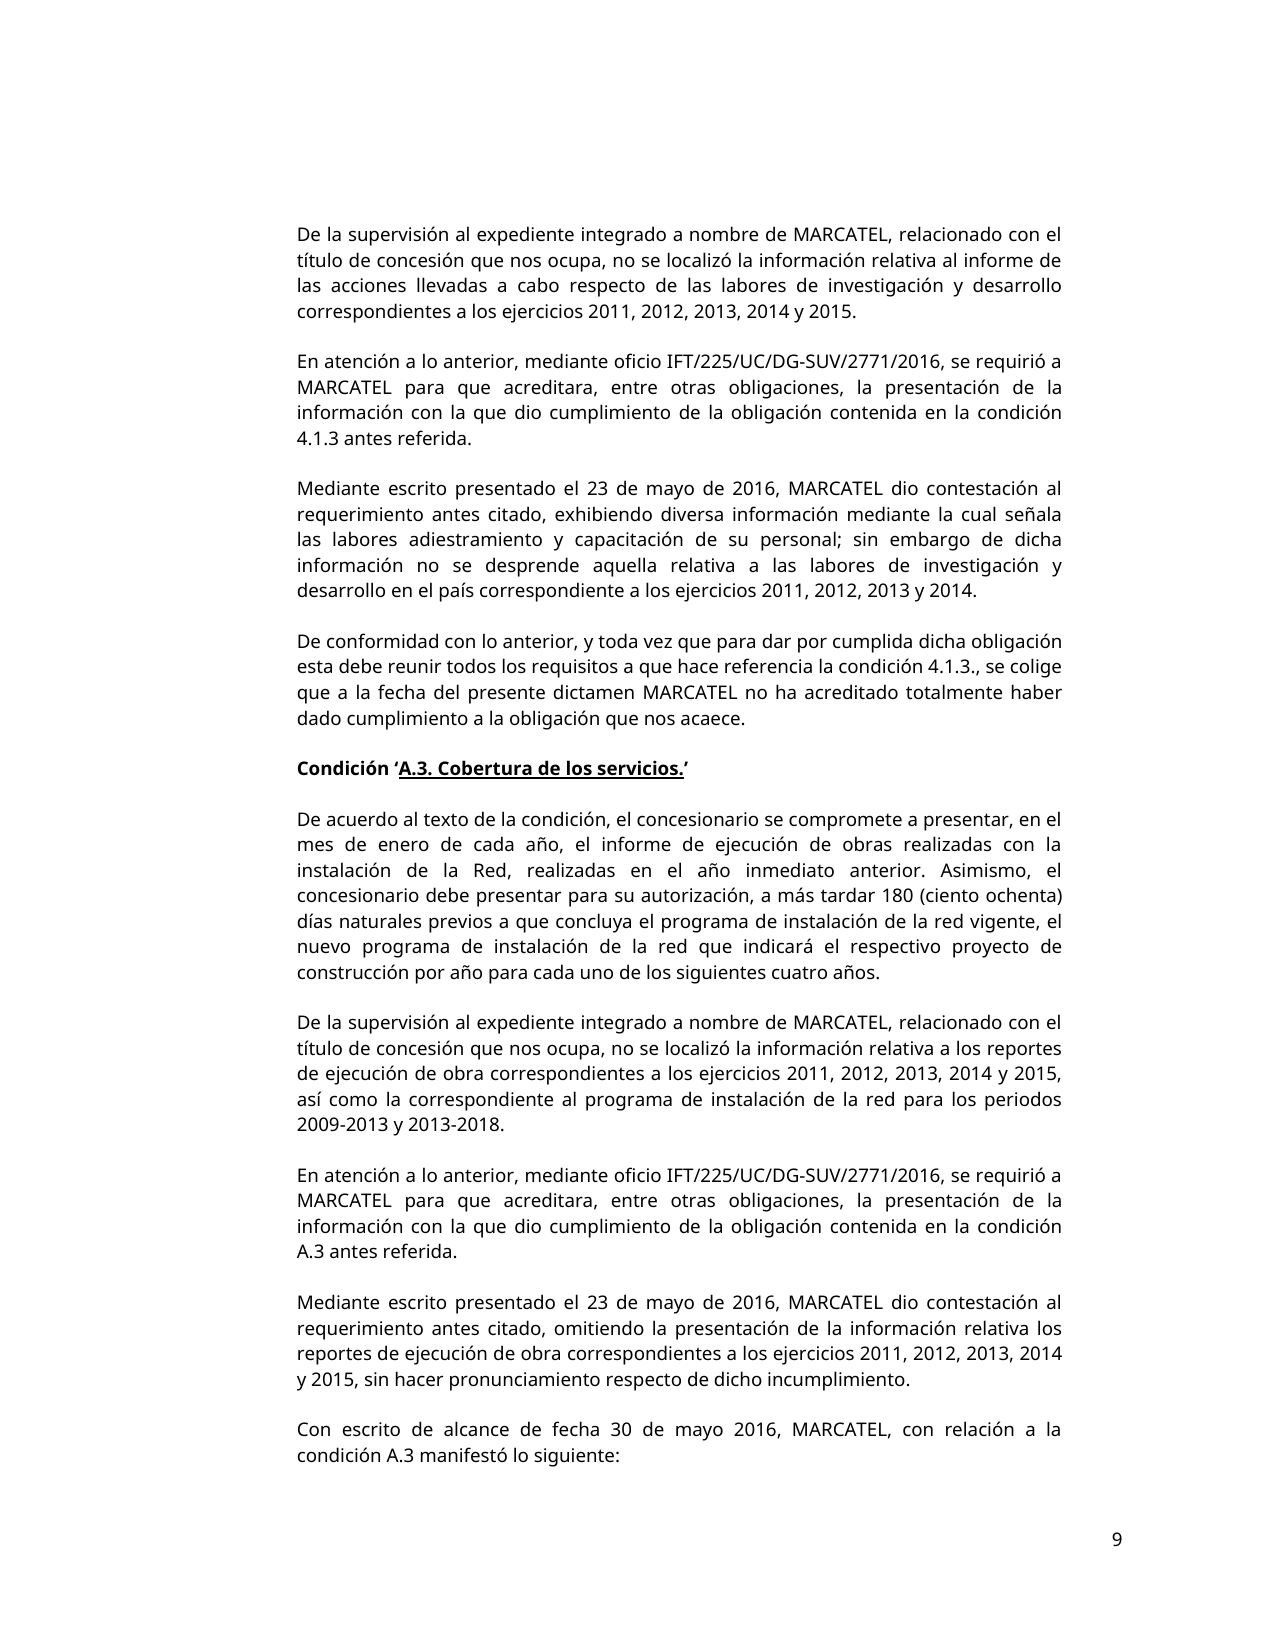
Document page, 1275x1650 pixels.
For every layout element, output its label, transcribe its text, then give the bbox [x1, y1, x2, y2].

text Mediante escrito presentado el 23 de mayo de 2016, MARCATEL dio contestación al requerimiento antes citado, omitiendo la presentación de la información relativa los reportes de ejecución de obra correspondientes a los ejercicios 2011, 2012, 2013, 2014 y 2015, sin hacer pronunciamiento respecto de dicho incumplimiento. [297, 1289, 1063, 1391]
text Con escrito de alcance de fecha 30 de mayo 2016, MARCATEL, con relación a la condición A.3 manifestó lo siguiente: [297, 1416, 1063, 1467]
text Mediante escrito presentado el 23 de mayo de 2016, MARCATEL dio contestación al requerimiento antes citado, exhibiendo diversa información mediante la cual señala las labores adiestramiento y capacitación de su personal; sin embargo de dicha información no se desprende aquella relativa a las labores de investigación y desarrollo en el país correspondiente a los ejercicios 2011, 2012, 2013 y 2014. [297, 476, 1063, 603]
text De acuerdo al texto de la condición, el concesionario se compromete a presentar, en el mes de enero de cada año, el informe de ejecución de obras realizadas con la instalación de la Red, realizadas en el año inmediato anterior. Asimismo, el concesionario debe presentar para su autorización, a más tardar 180 (ciento ochenta) días naturales previos a que concluya el programa de instalación de la red vigente, el nuevo programa de instalación de la red que indicará el respectivo proyecto de construcción por año para cada uno de los siguientes cuatro años. [297, 806, 1063, 984]
text De conformidad con lo anterior, y toda vez que para dar por cumplida dicha obligación esta debe reunir todos los requisitos a que hace referencia la condición 4.1.3., se colige que a la fecha del presente dictamen MARCATEL no ha acreditado totalmente haber dado cumplimiento a la obligación que nos acaece. [297, 628, 1063, 730]
text De la supervisión al expediente integrado a nombre de MARCATEL, relacionado con el título de concesión que nos ocupa, no se localizó la información relativa a los reportes de ejecución de obra correspondientes a los ejercicios 2011, 2012, 2013, 2014 y 2015, así como la correspondiente al programa de instalación de la red para los periodos 2009-2013 y 2013-2018. [297, 1009, 1063, 1137]
text De la supervisión al expediente integrado a nombre de MARCATEL, relacionado con el título de concesión que nos ocupa, no se localizó la información relativa al informe de las acciones llevadas a cabo respecto de las labores de investigación y desarrollo correspondientes a los ejercicios 2011, 2012, 2013, 2014 y 2015. [297, 222, 1063, 324]
text En atención a lo anterior, mediante oficio IFT/225/UC/DG-SUV/2771/2016, se requirió a MARCATEL para que acreditara, entre otras obligaciones, la presentación de la información con la que dio cumplimiento de la obligación contenida en la condición 4.1.3 antes referida. [297, 349, 1063, 451]
text Condición ‘A.3. Cobertura de los servicios.’ [297, 755, 1063, 781]
text En atención a lo anterior, mediante oficio IFT/225/UC/DG-SUV/2771/2016, se requirió a MARCATEL para que acreditara, entre otras obligaciones, la presentación de la información con la que dio cumplimiento de la obligación contenida en la condición A.3 antes referida. [297, 1162, 1063, 1264]
